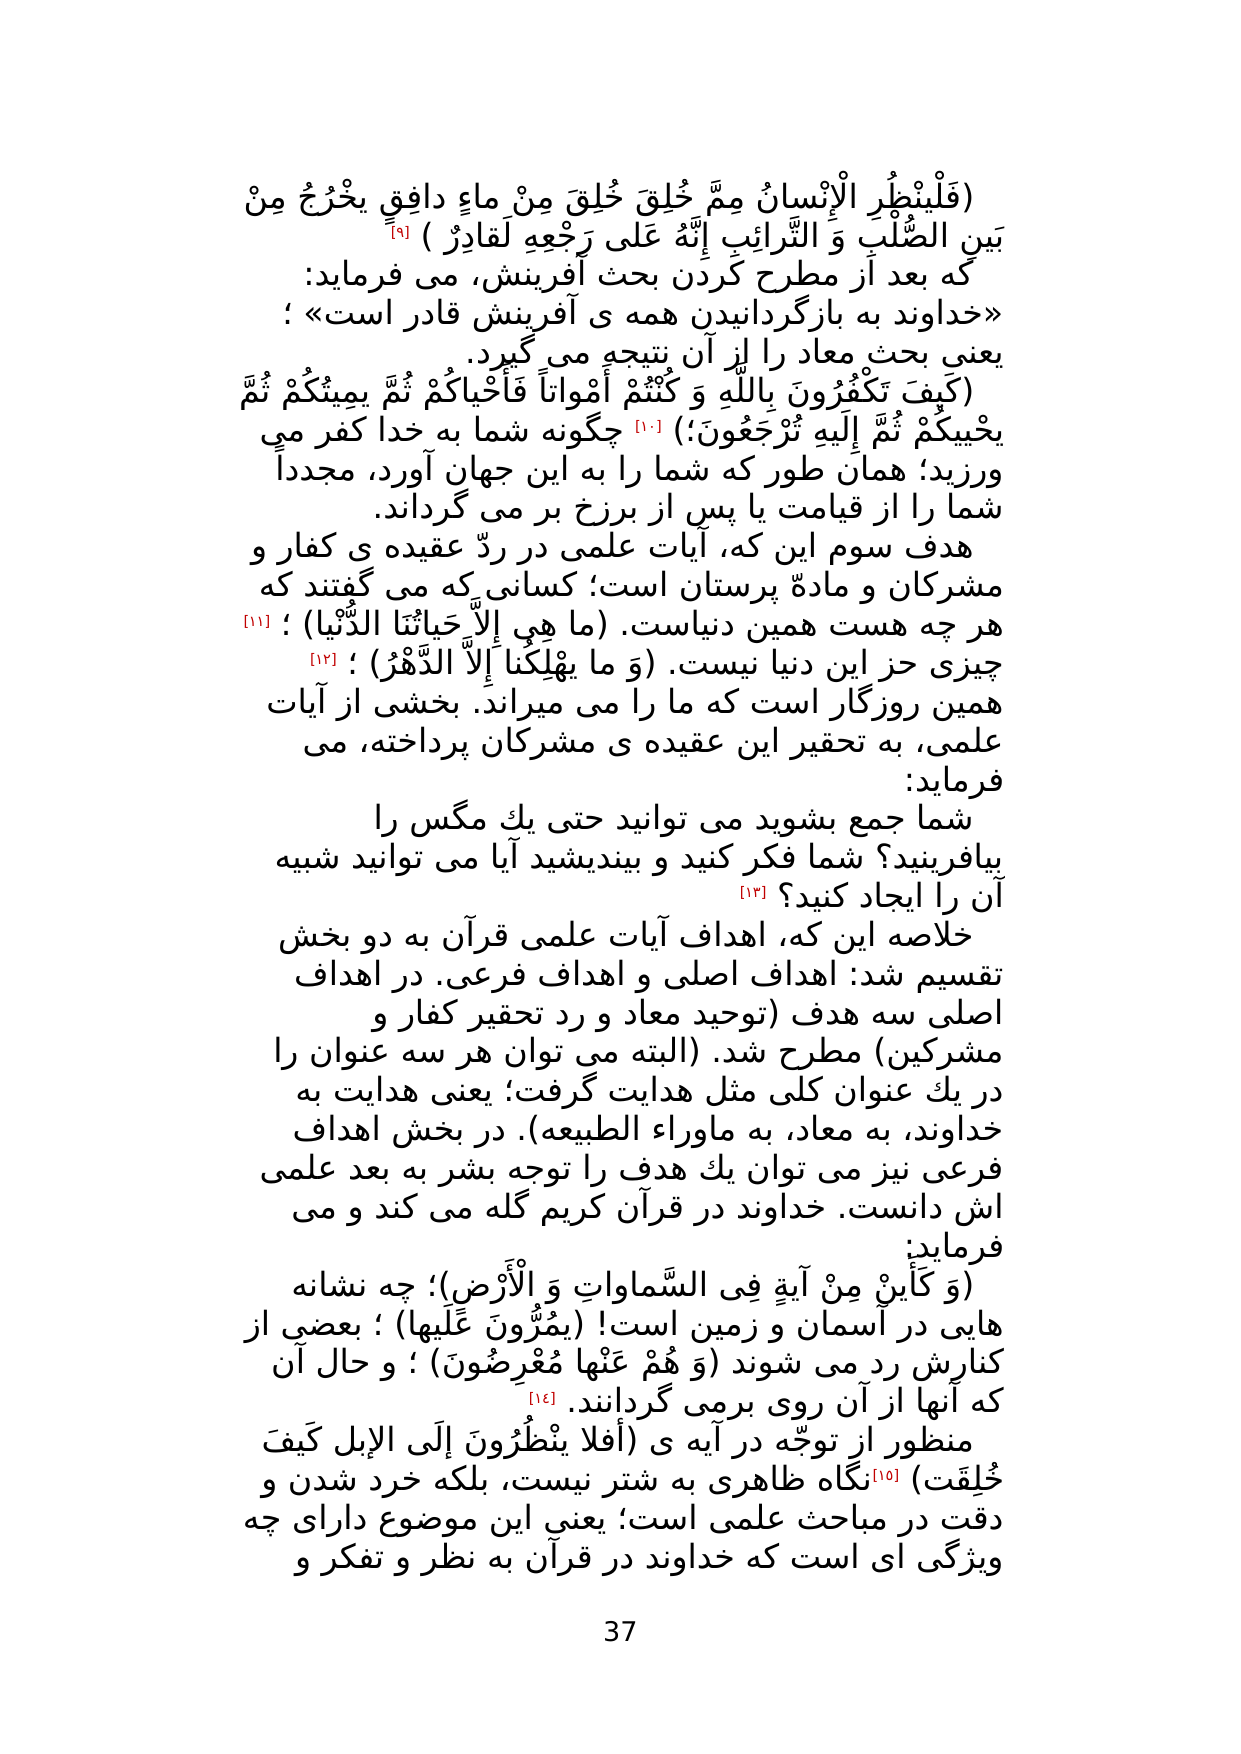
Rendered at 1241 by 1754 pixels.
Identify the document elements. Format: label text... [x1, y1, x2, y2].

text (فَلْینْظُرِ الْإِنْسانُ مِمَّ خُلِقَ خُلِقَ مِنْ ماءٍ دافِقٍ یخْرُجُ مِنْ بَینِ الصُّلْبِ وَ التَّرائِبِ إِنَّهُ عَلى رَجْعِهِ لَقادِرٌ ) [٩] [236, 177, 1004, 255]
text (كَیفَ تَكْفُرُونَ بِاللَّهِ وَ كُنْتُمْ أَمْواتاً فَأَحْیاكُمْ ثُمَّ یمِیتُكُمْ ثُمَّ یحْییكُمْ ثُمَّ إِلَیهِ تُرْجَعُونَ؛) [١٠] چگونه شما به خدا كفر می ورزید؛ همان طور كه شما را به این جهان آورد، مجدداً شما را از قیامت یا پس از برزخ بر می گرداند. [236, 371, 1004, 527]
text شما جمع بشوید می توانید حتی یك مگس را بیافرینید؟ شما فكر كنید و بیندیشید آیا می توانید شبیه آن را ایجاد كنید؟ [١٣] [236, 799, 1004, 915]
text (وَ كَأَینْ مِنْ آیةٍ فِی السَّماواتِ وَ الْأَرْضِ)؛ چه نشانه هایی در آسمان و زمین است! (یمُرُّونَ عَلَیها) ؛ بعضی از كنارش رد می شوند (وَ هُمْ عَنْها مُعْرِضُونَ) ؛ و حال آن كه آنها از آن روی برمی گردانند. [١٤] [236, 1265, 1004, 1421]
text خلاصه این كه، اهداف آیات علمی قرآن به دو بخش تقسیم شد: اهداف اصلی و اهداف فرعی. در اهداف اصلی سه هدف (توحید معاد و رد تحقیر كفار و مشركین) مطرح شد. (البته می توان هر سه عنوان را در یك عنوان كلی مثل هدایت گرفت؛ یعنی هدایت به خداوند، به معاد، به ماوراء الطبیعه). در بخش اهداف فرعی نیز می توان یك هدف را توجه بشر به بعد علمی اش دانست. خداوند در قرآن كریم گله می كند و می فرماید: [236, 915, 1004, 1265]
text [236, 1421, 1004, 1576]
text هدف سوم این كه، آیات علمی در ردّ عقیده ی كفار و مشركان و مادهّ پرستان است؛ كسانی كه می گفتند كه هر چه هست همین دنیاست. (ما هِی إِلاَّ حَیاتُنَا الدُّنْیا) ؛ [١١] چیزی حز این دنیا نیست. (وَ ما یهْلِكُنا إِلاَّ الدَّهْرُ) ؛ [١٢] همین روزگار است كه ما را می میراند. بخشی از آیات علمی، به تحقیر این عقیده ی مشركان پرداخته، می فرماید: [236, 527, 1004, 799]
text كه بعد از مطرح كردن بحث آفرینش، می فرماید: «خداوند به بازگردانیدن همه ی آفرینش قادر است» ؛ یعنی بحث معاد را از آن نتیجه می گیرد. [236, 255, 1004, 371]
